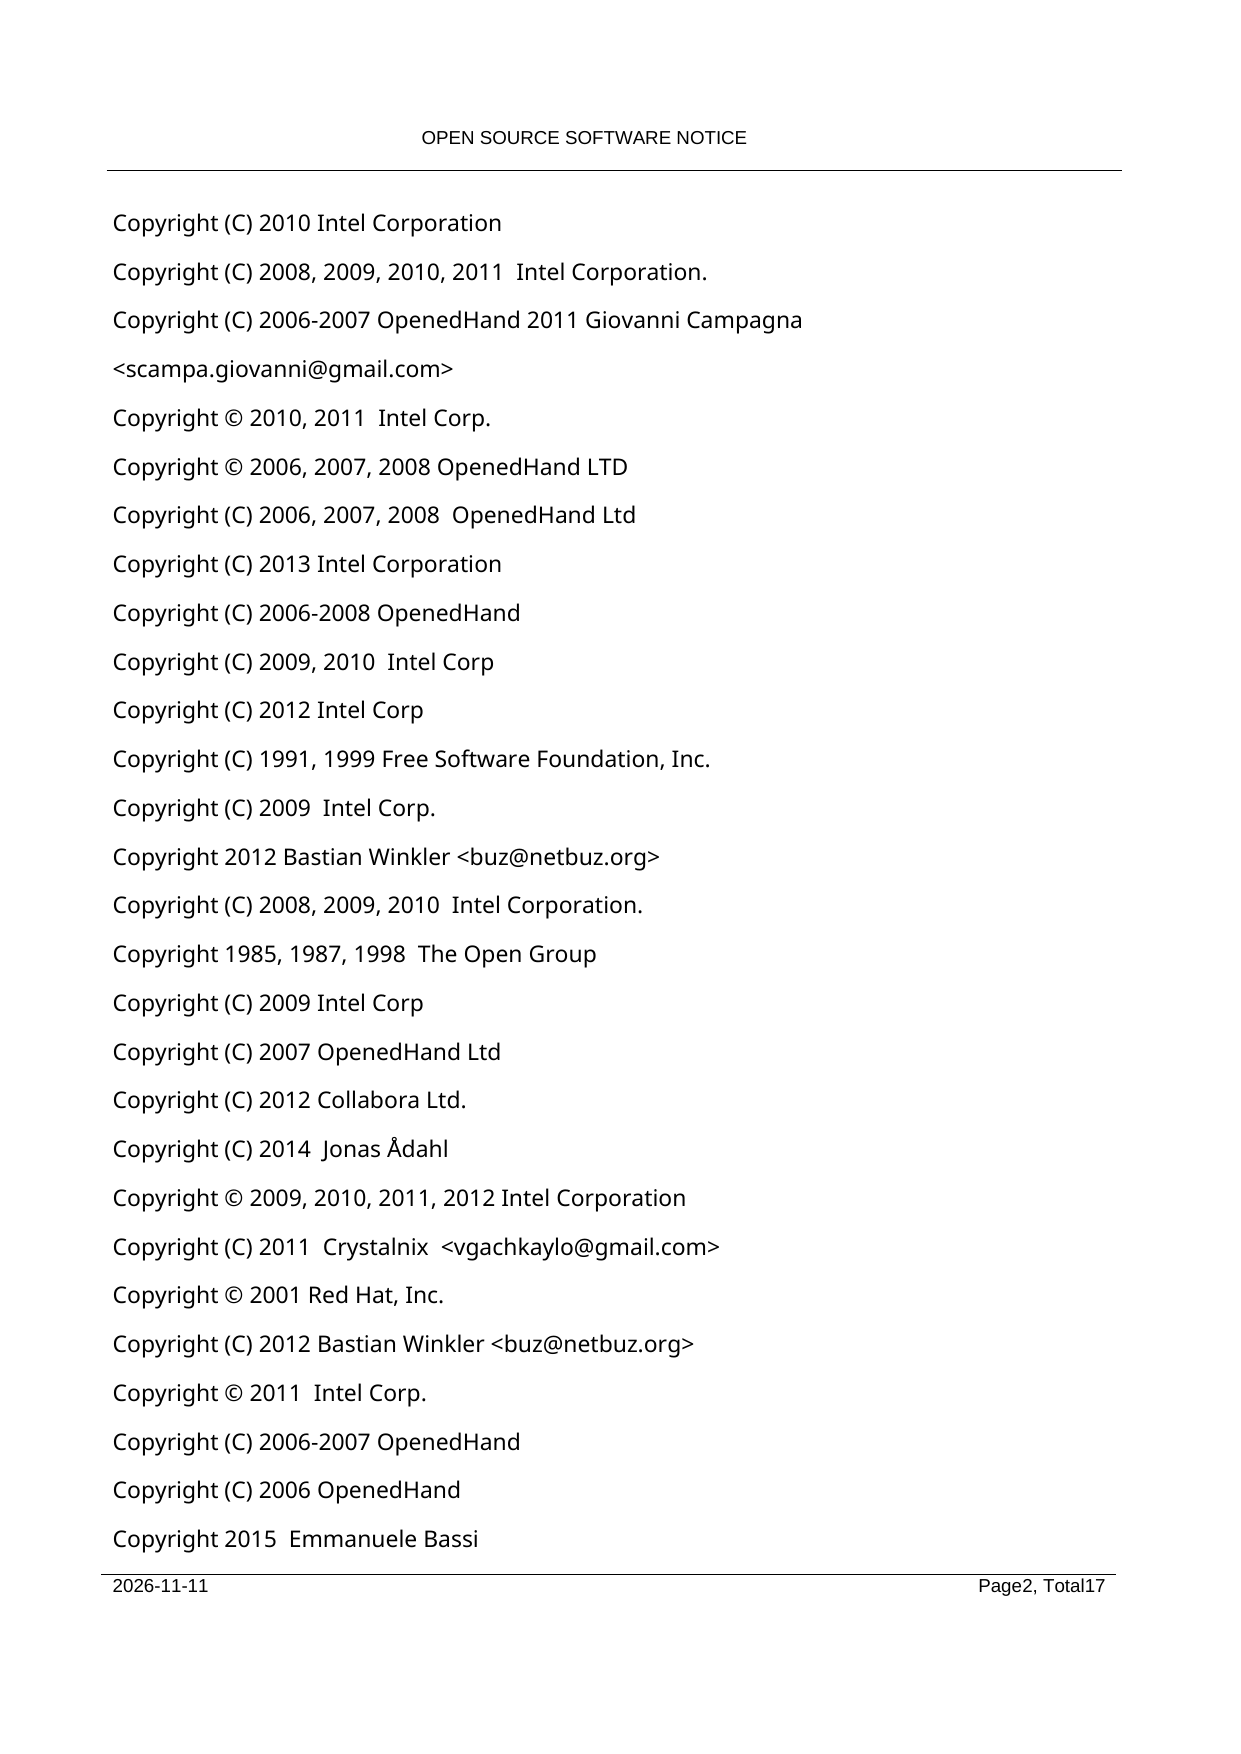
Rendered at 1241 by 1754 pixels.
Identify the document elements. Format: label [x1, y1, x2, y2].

text [112, 206, 1128, 1555]
